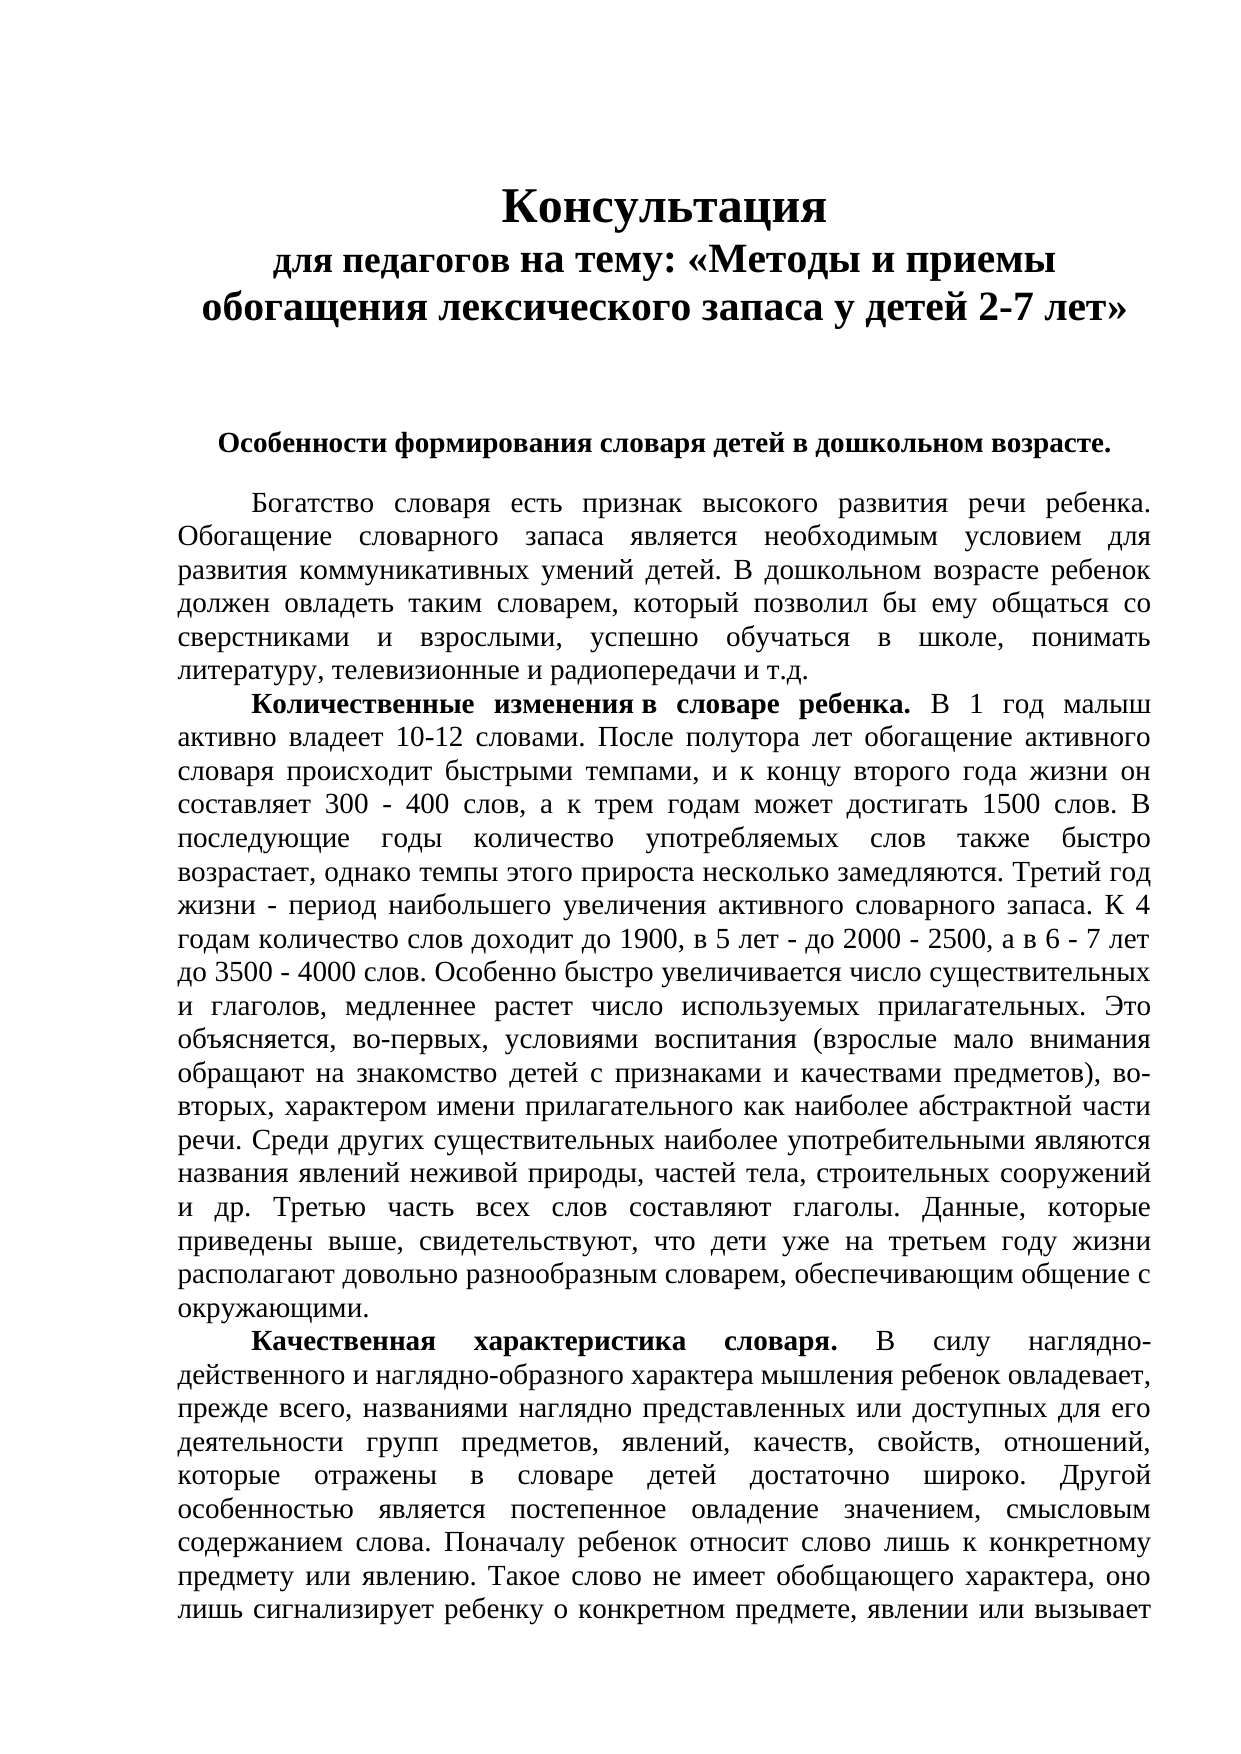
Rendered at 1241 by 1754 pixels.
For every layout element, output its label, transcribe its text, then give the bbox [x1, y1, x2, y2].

text Количественные изменения в словаре ребенка. В 1 год малыш активно владеет 10-12 словами. После полутора лет обогащение активного словаря происходит быстрыми темпами, и к концу второго года жизни он составляет 300 - 400 слов, а к трем годам может достигать 1500 слов. В последующие годы количество употребляемых слов также быстро возрастает, однако темпы этого прироста несколько замедляются. Третий год жизни - период наибольшего увеличения активного словарного запаса. К 4 годам количество слов доходит до 1900, в 5 лет - до 2000 - 2500, а в 6 - 7 лет до 3500 - 4000 слов. Особенно быстро увеличивается число существительных и глаголов, медленнее растет число используемых прилагательных. Это объясняется, во-первых, условиями воспитания (взрослые мало внимания обращают на знакомство детей с признаками и качествами предметов), во-вторых, характером имени прилагательного как наиболее абстрактной части речи. Среди других существительных наиболее употребительными являются названия явлений неживой природы, частей тела, строительных сооружений и др. Третью часть всех слов составляют глаголы. Данные, которые приведены выше, свидетельствуют, что дети уже на третьем году жизни располагают довольно разнообразным словарем, обеспечивающим общение с окружающими. [177, 686, 1152, 1323]
text Богатство словаря есть признак высокого развития речи ребенка. Обогащение словарного запаса является необходимым условием для развития коммуникативных умений детей. В дошкольном возрасте ребенок должен овладеть таким словарем, который позволил бы ему общаться со сверстниками и взрослыми, успешно обучаться в школе, понимать литературу, телевизионные и радиопередачи и т.д. [177, 485, 1152, 686]
text Особенности формирования словаря детей в дошкольном возрасте. [177, 425, 1152, 458]
text для педагогов на тему: «Методы и приемы обогащения лексического запаса у детей 2-7 лет» [177, 233, 1152, 329]
text Консультация [177, 176, 1152, 233]
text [177, 1323, 1152, 1625]
